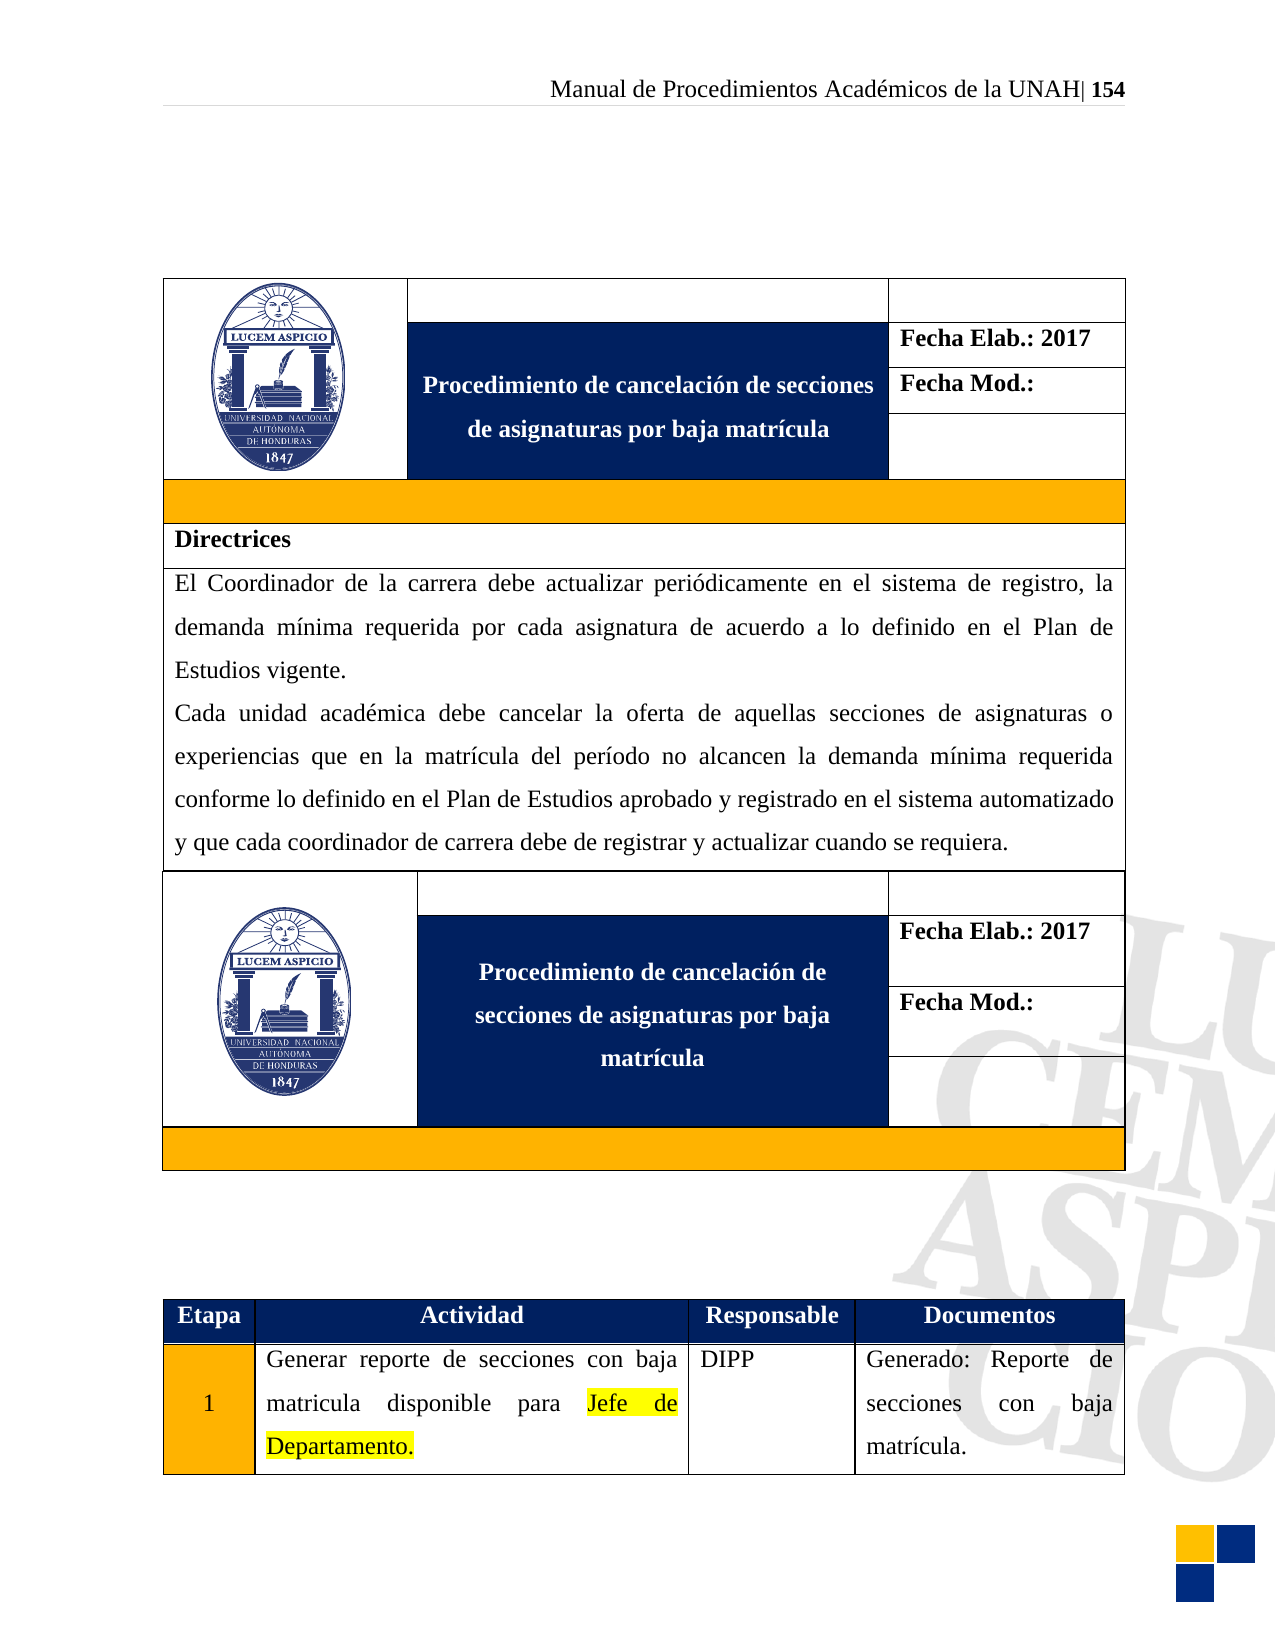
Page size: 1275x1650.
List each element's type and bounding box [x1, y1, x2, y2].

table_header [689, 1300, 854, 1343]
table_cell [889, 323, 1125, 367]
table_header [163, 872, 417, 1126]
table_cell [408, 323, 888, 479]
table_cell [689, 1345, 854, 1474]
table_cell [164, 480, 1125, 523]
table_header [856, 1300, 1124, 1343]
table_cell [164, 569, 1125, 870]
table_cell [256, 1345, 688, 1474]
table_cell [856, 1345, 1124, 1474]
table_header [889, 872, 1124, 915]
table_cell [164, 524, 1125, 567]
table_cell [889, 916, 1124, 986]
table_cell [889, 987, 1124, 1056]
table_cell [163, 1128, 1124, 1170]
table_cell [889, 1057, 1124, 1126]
picture [365, 840, 1275, 1492]
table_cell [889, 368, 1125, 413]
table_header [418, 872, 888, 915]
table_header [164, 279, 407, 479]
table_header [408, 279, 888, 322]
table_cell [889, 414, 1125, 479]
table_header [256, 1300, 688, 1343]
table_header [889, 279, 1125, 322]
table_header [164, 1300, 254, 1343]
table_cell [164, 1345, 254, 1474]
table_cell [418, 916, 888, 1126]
